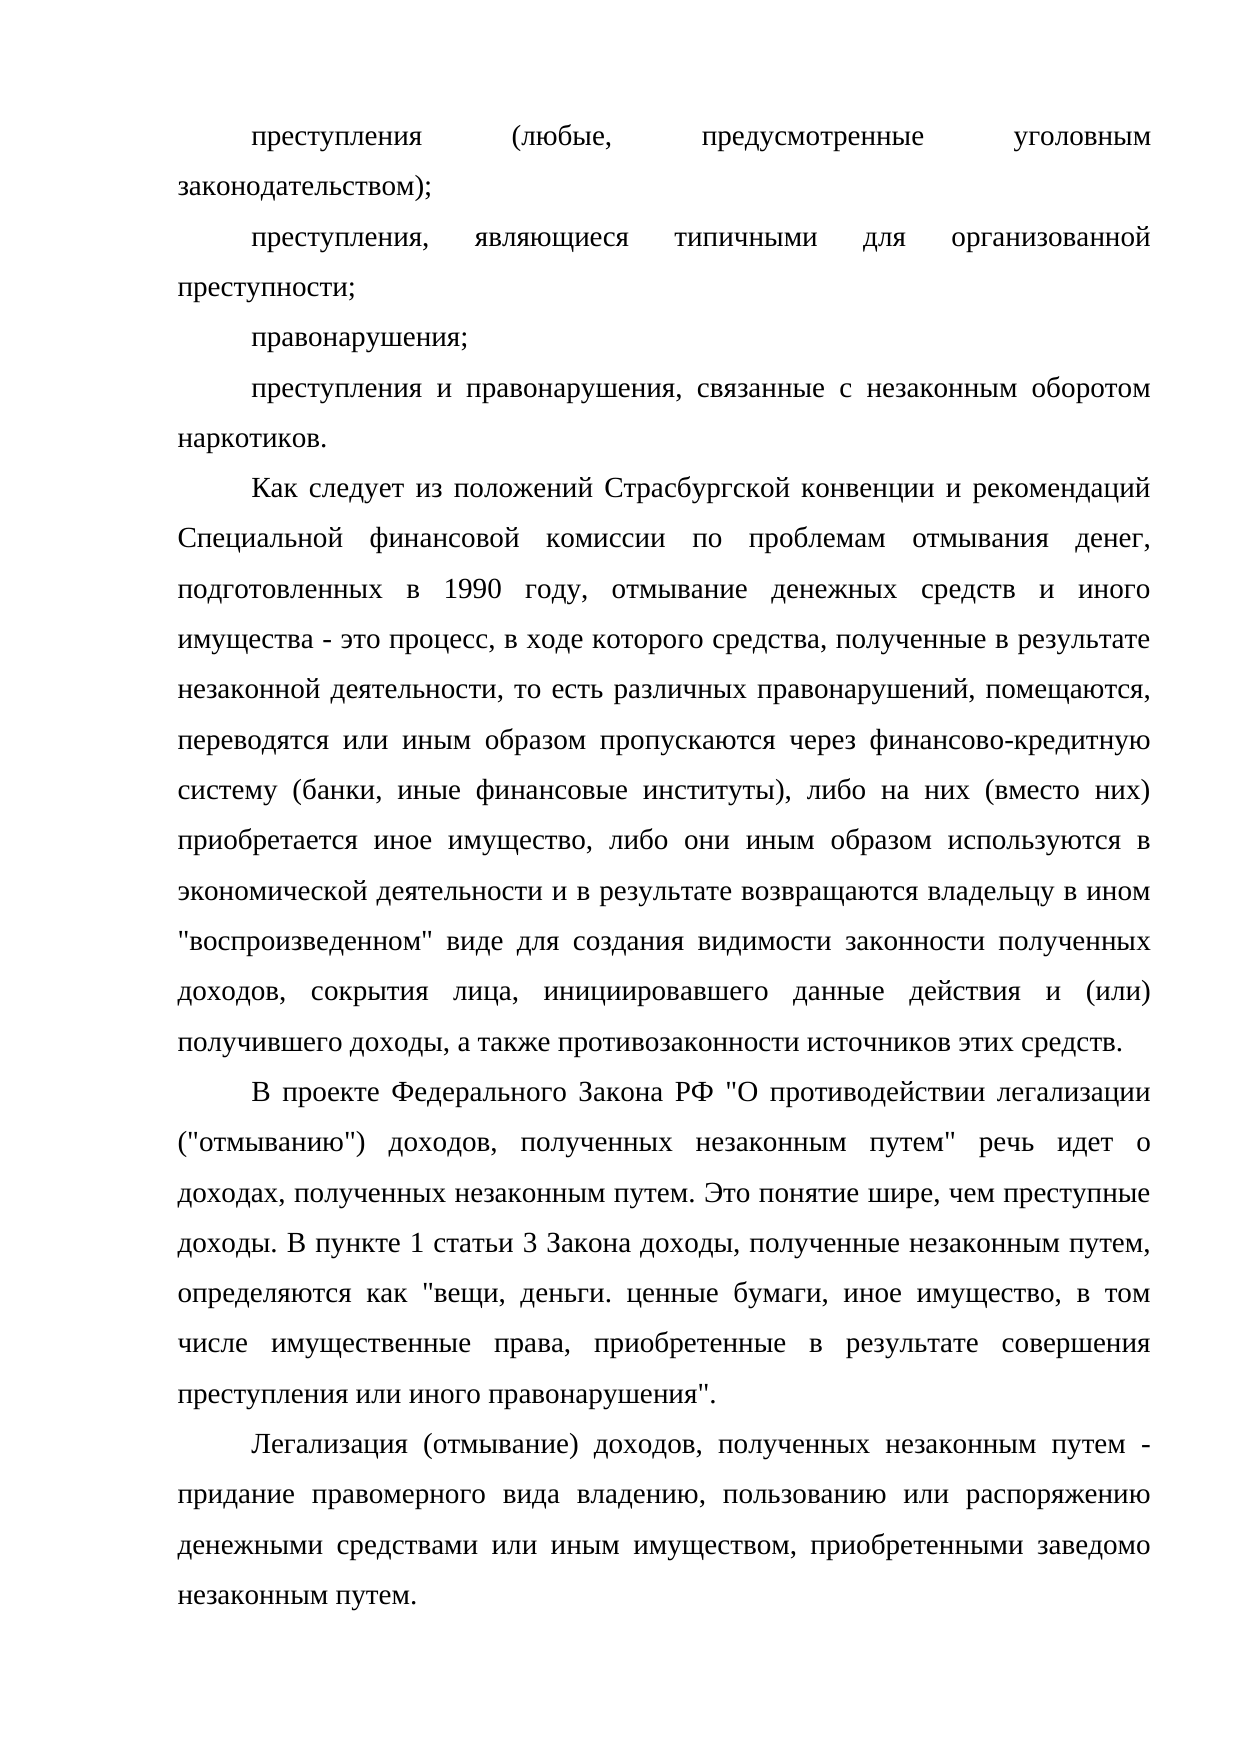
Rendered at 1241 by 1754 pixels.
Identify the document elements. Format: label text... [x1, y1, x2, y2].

text Легализация (отмывание) доходов, полученных незаконным путем - придание правомерного вида владению, пользованию или распоряжению денежными средствами или иным имуществом, приобретенными заведомо незаконным путем. [177, 1426, 1152, 1611]
text преступления и правонарушения, связанные с незаконным оборотом наркотиков. [177, 370, 1152, 453]
text правонарушения; [177, 319, 1152, 353]
text преступления (любые, предусмотренные уголовным законодательством); [177, 118, 1152, 202]
text В проекте Федерального Закона РФ "О противодействии легализации ("отмыванию") доходов, полученных незаконным путем" речь идет о доходах, полученных незаконным путем. Это понятие шире, чем преступные доходы. В пункте 1 статьи 3 Закона доходы, полученные незаконным путем, определяются как "вещи, деньги. ценные бумаги, иное имущество, в том числе имущественные права, приобретенные в результате совершения преступления или иного правонарушения". [177, 1074, 1152, 1409]
text Как следует из положений Страсбургской конвенции и рекомендаций Специальной финансовой комиссии по проблемам отмывания денег, подготовленных в 1990 году, отмывание денежных средств и иного имущества - это процесс, в ходе которого средства, полученные в результате незаконной деятельности, то есть различных правонарушений, помещаются, переводятся или иным образом пропускаются через финансово-кредитную систему (банки, иные финансовые институты), либо на них (вместо них) приобретается иное имущество, либо они иным образом используются в экономической деятельности и в результате возвращаются владельцу в ином "воспроизведенном" виде для создания видимости законности полученных доходов, сокрытия лица, инициировавшего данные действия и (или) получившего доходы, а также противозаконности источников этих средств. [177, 470, 1152, 1057]
text преступления, являющиеся типичными для организованной преступности; [177, 219, 1152, 303]
